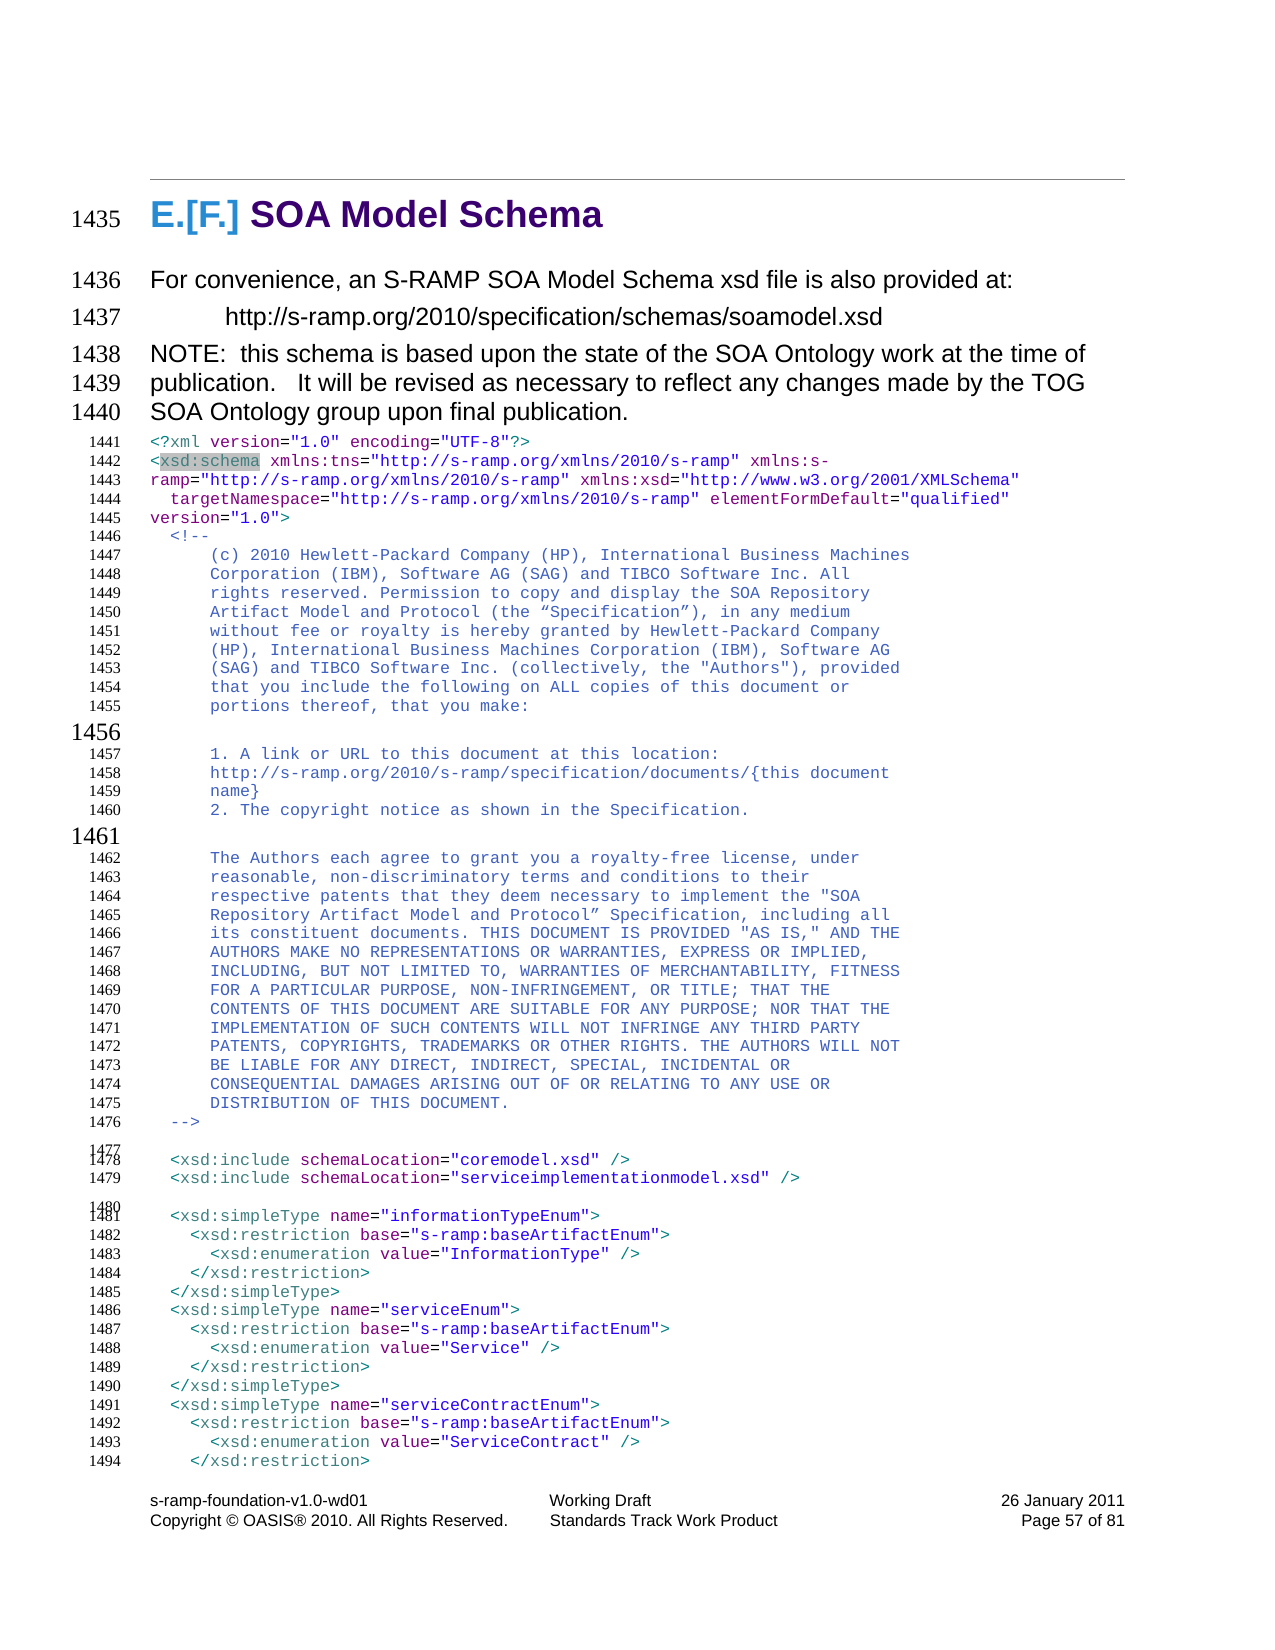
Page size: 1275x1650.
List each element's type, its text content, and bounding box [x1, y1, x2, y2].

text For convenience, an S-RAMP SOA Model Schema xsd file is also provided at: [150, 265, 1125, 294]
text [150, 1415, 1125, 1434]
text reasonable, non-discriminatory terms and conditions to their [150, 868, 1125, 887]
text without fee or royalty is hereby granted by Hewlett-Packard Company [150, 622, 1125, 641]
text NOTE: this schema is based upon the state of the SOA Ontology work at the time of publication. It will be revised as necessary to reflect any changes made by the TOG SOA Ontology group upon final publication. [150, 339, 1125, 425]
text DISTRIBUTION OF THIS DOCUMENT. [150, 1094, 1125, 1113]
text AUTHORS MAKE NO REPRESENTATIONS OR WARRANTIES, EXPRESS OR IMPLIED, [150, 944, 1125, 963]
text The Authors each agree to grant you a royalty-free license, under [150, 849, 1125, 868]
text </xsd:restriction> [150, 1358, 1125, 1377]
text INCLUDING, BUT NOT LIMITED TO, WARRANTIES OF MERCHANTABILITY, FITNESS [150, 963, 1125, 981]
text BE LIABLE FOR ANY DIRECT, INDIRECT, SPECIAL, INCIDENTAL OR [150, 1057, 1125, 1076]
text <?xml version="1.0" encoding="UTF-8"?> [150, 434, 1125, 453]
text (SAG) and TIBCO Software Inc. (collectively, the "Authors"), provided [150, 660, 1125, 679]
text </xsd:restriction> [150, 1264, 1125, 1283]
text <xsd:simpleType name="informationTypeEnum"> [150, 1208, 1125, 1227]
text portions thereof, that you make: [150, 698, 1125, 717]
text CONTENTS OF THIS DOCUMENT ARE SUITABLE FOR ANY PURPOSE; NOR THAT THE [150, 1000, 1125, 1019]
text <xsd:include schemaLocation="serviceimplementationmodel.xsd" /> [150, 1170, 1125, 1189]
text that you include the following on ALL copies of this document or [150, 679, 1125, 698]
text </xsd:restriction> [150, 1453, 1125, 1472]
text CONSEQUENTIAL DAMAGES ARISING OUT OF OR RELATING TO ANY USE OR [150, 1076, 1125, 1094]
text <xsd:restriction base="s-ramp:baseArtifactEnum"> [150, 1227, 1125, 1245]
text targetNamespace="http://s-ramp.org/xmlns/2010/s-ramp" elementFormDefault="qualified" version="1.0"> [150, 490, 1125, 528]
text </xsd:simpleType> [150, 1283, 1125, 1302]
text <xsd:schema xmlns:tns="http://s-ramp.org/xmlns/2010/s-ramp" xmlns:s-ramp="http://s-ramp.org/xmlns/2010/s-ramp" xmlns:xsd="http://www.w3.org/2001/XMLSchema" [150, 453, 1125, 490]
text Corporation (IBM), Software AG (SAG) and TIBCO Software Inc. All [150, 566, 1125, 584]
text http://s-ramp.org/2010/s-ramp/specification/documents/{this document [150, 764, 1125, 783]
text <xsd:simpleType name="serviceEnum"> [150, 1302, 1125, 1321]
text <xsd:enumeration value="InformationType" /> [150, 1245, 1125, 1264]
text respective patents that they deem necessary to implement the "SOA [150, 887, 1125, 906]
text <xsd:restriction base="s-ramp:baseArtifactEnum"> [150, 1321, 1125, 1340]
text Repository Artifact Model and Protocol” Specification, including all [150, 906, 1125, 925]
text --> [150, 1113, 1125, 1132]
subtitle SOA Model Schema [150, 180, 1125, 236]
text IMPLEMENTATION OF SUCH CONTENTS WILL NOT INFRINGE ANY THIRD PARTY [150, 1019, 1125, 1038]
text http://s-ramp.org/2010/specification/schemas/soamodel.xsd [225, 302, 1125, 331]
text <xsd:enumeration value="Service" /> [150, 1340, 1125, 1358]
text Artifact Model and Protocol (the “Specification”), in any medium [150, 603, 1125, 622]
text <!-- [150, 528, 1125, 547]
text PATENTS, COPYRIGHTS, TRADEMARKS OR OTHER RIGHTS. THE AUTHORS WILL NOT [150, 1038, 1125, 1057]
text 2. The copyright notice as shown in the Specification. [150, 802, 1125, 821]
text (HP), International Business Machines Corporation (IBM), Software AG [150, 641, 1125, 660]
text 1. A link or URL to this document at this location: [150, 745, 1125, 764]
text name} [150, 783, 1125, 802]
text its constituent documents. THIS DOCUMENT IS PROVIDED "AS IS," AND THE [150, 925, 1125, 944]
text <xsd:simpleType name="serviceContractEnum"> [150, 1396, 1125, 1415]
text <xsd:include schemaLocation="coremodel.xsd" /> [150, 1151, 1125, 1170]
text (c) 2010 Hewlett-Packard Company (HP), International Business Machines [150, 547, 1125, 566]
text FOR A PARTICULAR PURPOSE, NON-INFRINGEMENT, OR TITLE; THAT THE [150, 981, 1125, 1000]
text <xsd:enumeration value="ServiceContract" /> [150, 1434, 1125, 1453]
text </xsd:simpleType> [150, 1377, 1125, 1396]
text rights reserved. Permission to copy and display the SOA Repository [150, 584, 1125, 603]
